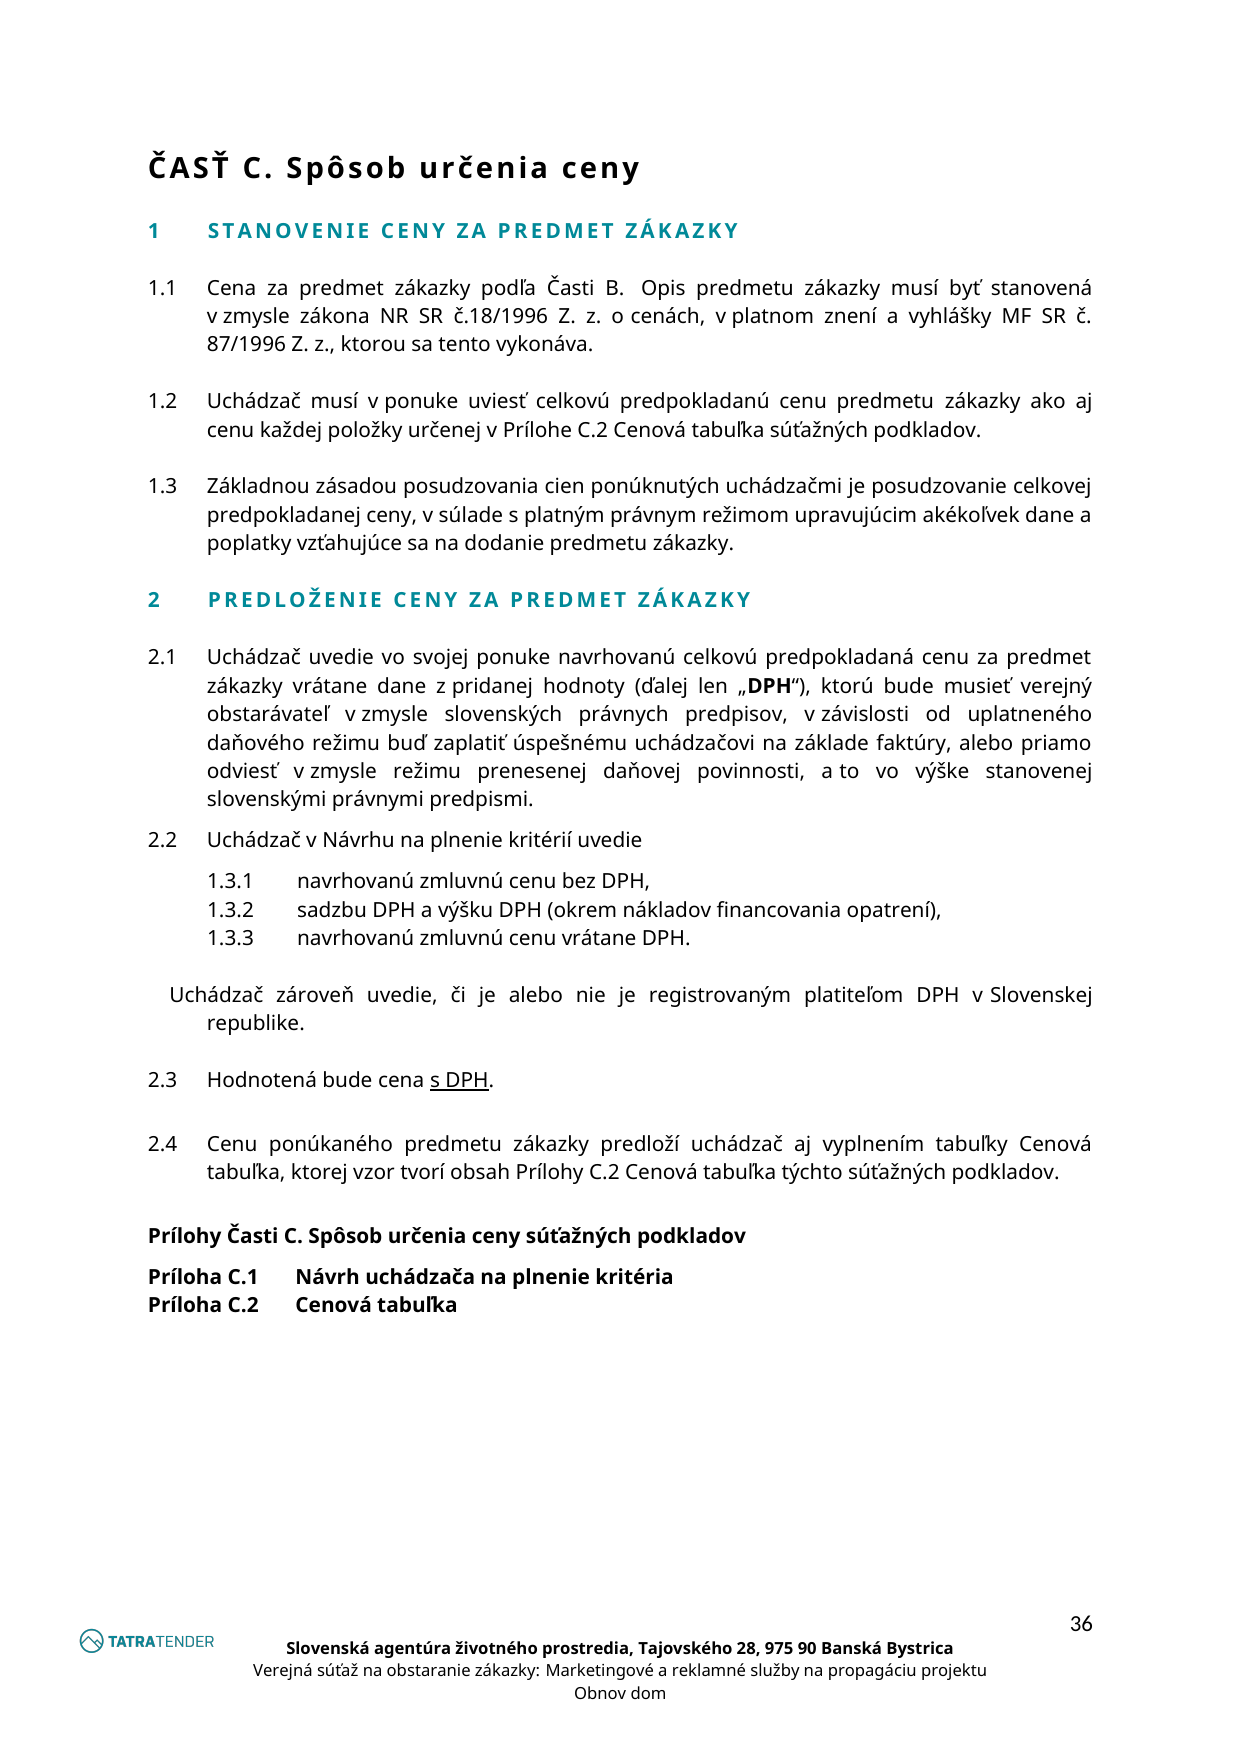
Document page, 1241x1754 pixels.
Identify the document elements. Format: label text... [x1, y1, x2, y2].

list Predloženie ceny za predmet zákazky [148, 585, 1093, 614]
subtitle Hodnotená bude cena s DPH. [148, 1065, 1093, 1094]
text Uchádzač zároveň uvedie, či je alebo nie je registrovaným platiteľom DPH v Slovenskej republike. [169, 980, 1093, 1037]
text Prílohy Časti C. Spôsob určenia ceny súťažných podkladov [148, 1221, 1093, 1249]
subtitle navrhovanú zmluvnú cenu vrátane DPH. [207, 923, 1093, 952]
subtitle Základnou zásadou posudzovania cien ponúknutých uchádzačmi je posudzovanie celkovej predpokladanej ceny, v súlade s platným právnym režimom upravujúcim akékoľvek dane a poplatky vzťahujúce sa na dodanie predmetu zákazky. [148, 472, 1093, 557]
text ČASŤ C. Spôsob určenia ceny [148, 148, 1093, 187]
subtitle sadzbu DPH a výšku DPH (okrem nákladov financovania opatrení), [207, 895, 1093, 923]
subtitle Uchádzač musí v ponuke uviesť celkovú predpokladanú cenu predmetu zákazky ako aj cenu každej položky určenej v Prílohe C.2 Cenová tabuľka súťažných podkladov. [148, 386, 1093, 443]
text Príloha C.2 Cenová tabuľka [148, 1291, 1093, 1319]
subtitle navrhovanú zmluvnú cenu bez DPH, [207, 866, 1093, 895]
list Stanovenie ceny za predmet zákazky [148, 216, 1093, 244]
picture [77, 1617, 224, 1662]
text Príloha C.1 Návrh uchádzača na plnenie kritéria [148, 1262, 1093, 1291]
subtitle Uchádzač uvedie vo svojej ponuke navrhovanú celkovú predpokladaná cenu za predmet zákazky vrátane dane z pridanej hodnoty (ďalej len „DPH“), ktorú bude musieť verejný obstarávateľ v zmysle slovenských právnych predpisov, v závislosti od uplatneného daňového režimu buď zaplatiť úspešnému uchádzačovi na základe faktúry, alebo priamo odviesť v zmysle režimu prenesenej daňovej povinnosti, a to vo výške stanovenej slovenskými právnymi predpismi. [148, 642, 1093, 813]
subtitle Uchádzač v Návrhu na plnenie kritérií uvedie [148, 825, 1093, 854]
subtitle Cenu ponúkaného predmetu zákazky predloží uchádzač aj vyplnením tabuľky Cenová tabuľka, ktorej vzor tvorí obsah Prílohy C.2 Cenová tabuľka týchto súťažných podkladov. [148, 1129, 1093, 1186]
subtitle Cena za predmet zákazky podľa Časti B. Opis predmetu zákazky musí byť stanovená v zmysle zákona NR SR č.18/1996 Z. z. o cenách, v platnom znení a vyhlášky MF SR č. 87/1996 Z. z., ktorou sa tento vykonáva. [148, 273, 1093, 358]
